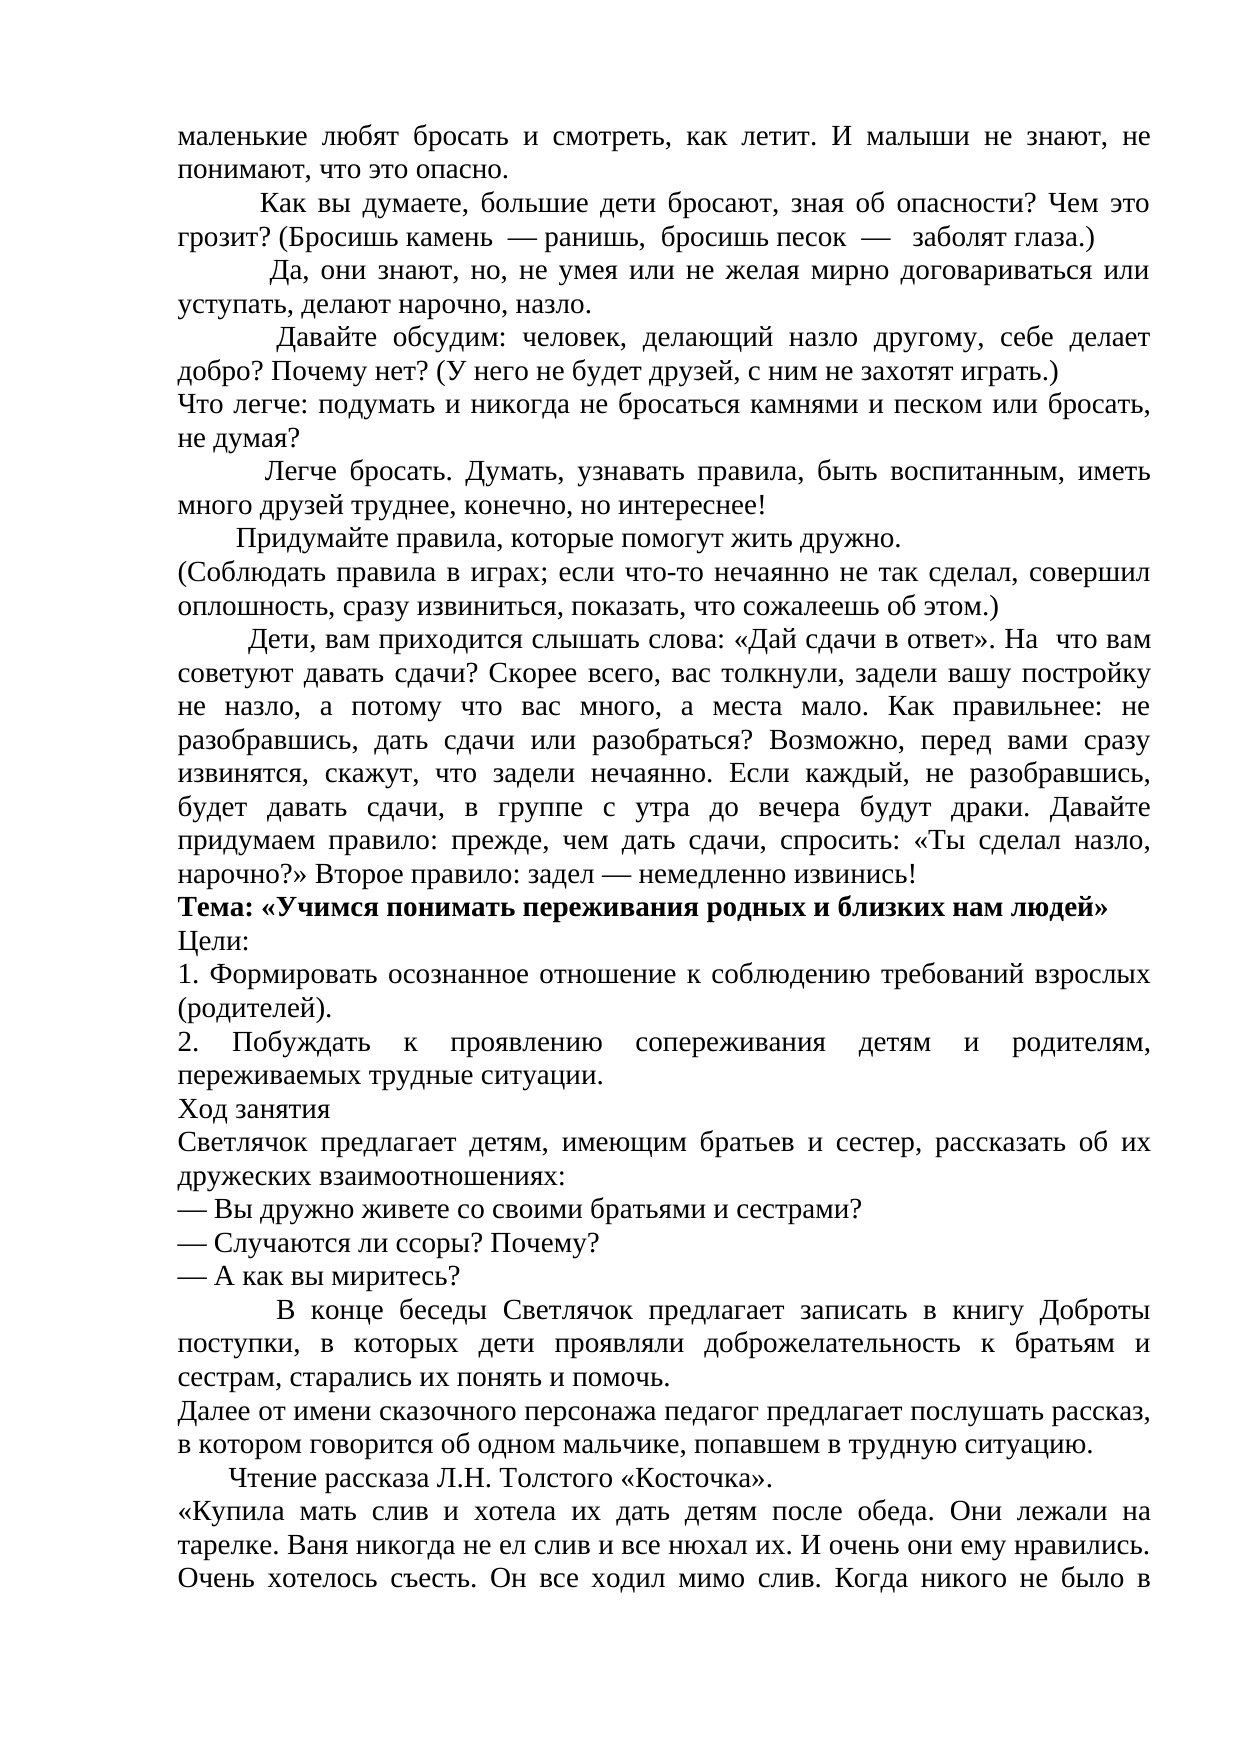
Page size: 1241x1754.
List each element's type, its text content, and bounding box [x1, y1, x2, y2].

text Светлячок предлагает детям, имеющим братьев и сестер, рассказать об их дружеских взаимоотношениях: [177, 1124, 1152, 1191]
text Чтение рассказа Л.Н. Толстого «Косточка». [177, 1460, 1152, 1493]
text Ход занятия [177, 1091, 1152, 1124]
text Далее от имени сказочного персонажа педагог предлагает послушать рассказ, в котором говорится об одном мальчике, попавшем в трудную ситуацию. [177, 1393, 1152, 1460]
text 1. Формировать осознанное отношение к соблюдению требований взрослых (родителей). [177, 957, 1152, 1024]
text Давайте обсудим: человек, делающий назло другому, себе делает добро? Почему нет? (У него не будет друзей, с ним не захотят играть.) [177, 319, 1152, 386]
text Что легче: подумать и никогда не бросаться камнями и песком или бросать, не думая? [177, 386, 1152, 453]
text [177, 1493, 1152, 1594]
text — Случаются ли ссоры? Почему? [177, 1225, 1152, 1258]
text 2. Побуждать к проявлению сопереживания детям и родителям, переживаемых трудные ситуации. [177, 1024, 1152, 1091]
text В конце беседы Светлячок предлагает записать в книгу Доброты поступки, в которых дети проявляли доброжелательность к братьям и сестрам, старались их понять и помочь. [177, 1292, 1152, 1393]
text Цели: [177, 923, 1152, 957]
text Как вы думаете, большие дети бросают, зная об опасности? Чем это грозит? (Бросишь камень — ранишь, бросишь песок — заболят глаза.) [177, 185, 1152, 252]
text — А как вы миритесь? [177, 1258, 1152, 1292]
text Дети, вам приходится слышать слова: «Дай сдачи в ответ». На что вам советуют давать сдачи? Скорее всего, вас толкнули, задели вашу постройку не назло, а потому что вас много, а места мало. Как правильнее: не разобравшись, дать сдачи или разобраться? Возможно, перед вами сразу извинятся, скажут, что задели нечаянно. Если каждый, не разобравшись, будет давать сдачи, в группе с утра до вечера будут драки. Давайте придумаем правило: прежде, чем дать сдачи, спросить: «Ты сделал назло, нарочно?» Второе правило: задел — немедленно извинись! [177, 621, 1152, 889]
text (Соблюдать правила в играх; если что-то нечаянно не так сделал, совершил оплошность, сразу извиниться, показать, что сожалеешь об этом.) [177, 554, 1152, 621]
text Да, они знают, но, не умея или не желая мирно договариваться или уступать, делают нарочно, назло. [177, 252, 1152, 319]
text — Вы дружно живете со своими братьями и сестрами? [177, 1191, 1152, 1225]
text Легче бросать. Думать, узнавать правила, быть воспитанным, иметь много друзей труднее, конечно, но интереснее! [177, 453, 1152, 521]
text Тема: «Учимся понимать переживания родных и близких нам людей» [177, 889, 1152, 923]
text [177, 118, 1152, 185]
text Придумайте правила, которые помогут жить дружно. [177, 521, 1152, 554]
